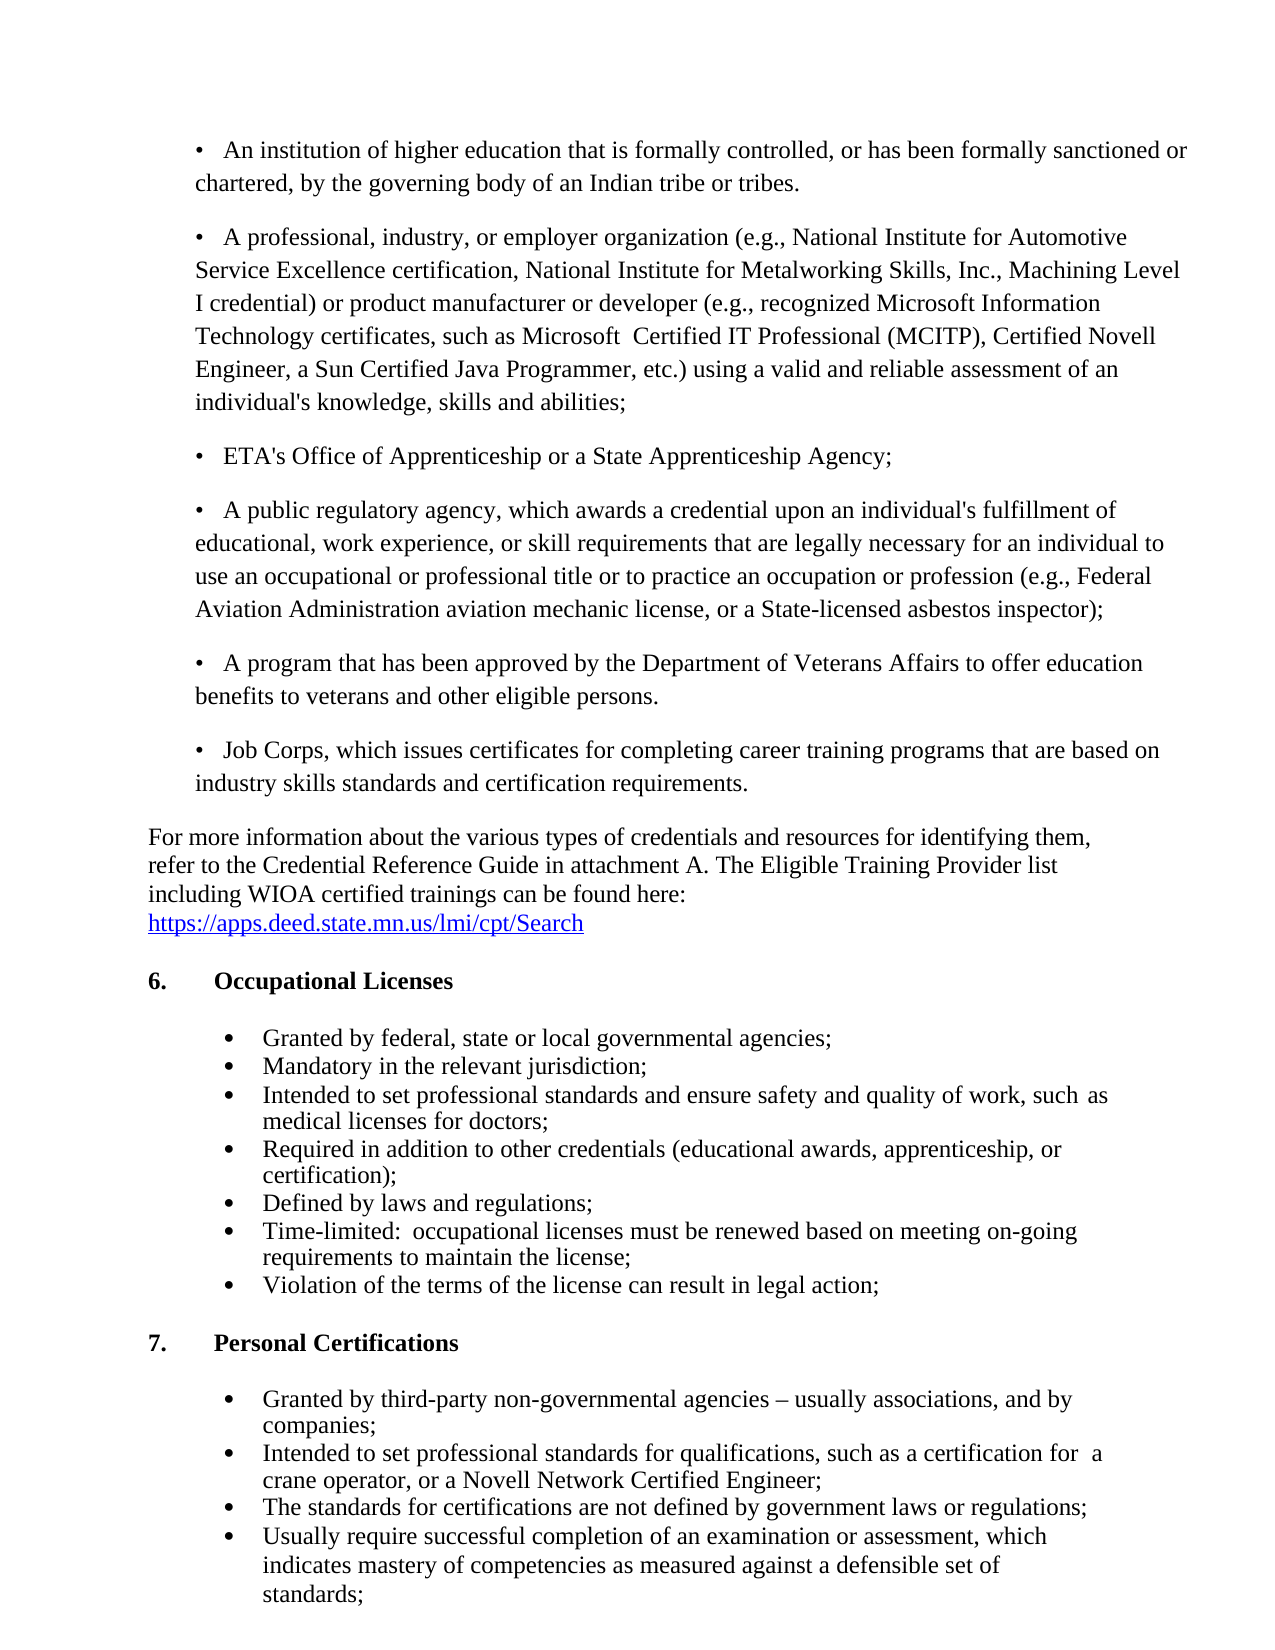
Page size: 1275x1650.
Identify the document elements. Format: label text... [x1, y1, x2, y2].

list Usually require successful completion of an examination or assessment, which indicates mastery of competencies as measured against a defensible set of standards; [225, 1521, 1081, 1607]
list Time-limited: occupational licenses must be renewed based on meeting on-going requirements to maintain the license; [225, 1218, 1105, 1271]
list Violation of the terms of the license can result in legal action; [225, 1271, 1187, 1299]
list Intended to set professional standards for qualifications, such as a certification for a crane operator, or a Novell Network Certified Engineer; [225, 1441, 1105, 1493]
list Occupational Licenses [148, 966, 1187, 994]
list Intended to set professional standards and ensure safety and quality of work, such as medical licenses for doctors; [225, 1082, 1119, 1135]
list Granted by federal, state or local governmental agencies; [225, 1024, 1187, 1052]
list Granted by third-party non-governmental agencies – usually associations, and by companies; [225, 1387, 1105, 1439]
list Required in addition to other credentials (educational awards, apprenticeship, or certification); [225, 1136, 1095, 1189]
text • Job Corps, which issues certificates for completing career training programs that are based on industry skills standards and certification requirements. [195, 735, 1187, 797]
text • ETA's Office of Apprenticeship or a State Apprenticeship Agency; [195, 441, 1187, 470]
text • An institution of higher education that is formally controlled, or has been formally sanctioned or chartered, by the governing body of an Indian tribe or tribes. [195, 135, 1187, 197]
text • A public regulatory agency, which awards a credential upon an individual's fulfillment of educational, work experience, or skill requirements that are legally necessary for an individual to use an occupational or professional title or to practice an occupation or profession (e.g., Federal Aviation Administration aviation mechanic license, or a State-licensed asbestos inspector); [195, 495, 1187, 623]
list The standards for certifications are not defined by government laws or regulations; [225, 1493, 1187, 1521]
list Mandatory in the relevant jurisdiction; [225, 1052, 1187, 1080]
list Personal Certifications [148, 1328, 1187, 1357]
text • A program that has been approved by the Department of Veterans Affairs to offer education benefits to veterans and other eligible persons. [195, 648, 1187, 710]
list Defined by laws and regulations; [225, 1189, 1187, 1216]
text • A professional, industry, or employer organization (e.g., National Institute for Automotive Service Excellence certification, National Institute for Metalworking Skills, Inc., Machining Level I credential) or product manufacturer or developer (e.g., recognized Microsoft Information Technology certificates, such as Microsoft Certified IT Professional (MCITP), Certified Novell Engineer, a Sun Certified Java Programmer, etc.) using a valid and reliable assessment of an individual's knowledge, skills and abilities; [195, 222, 1187, 416]
text For more information about the various types of credentials and resources for identifying them, refer to the Credential Reference Guide in attachment A. The Eligible Training Provider list including WIOA certified trainings can be found here: https://apps.deed.state.mn.us/lmi/cpt/Search [148, 822, 1114, 937]
